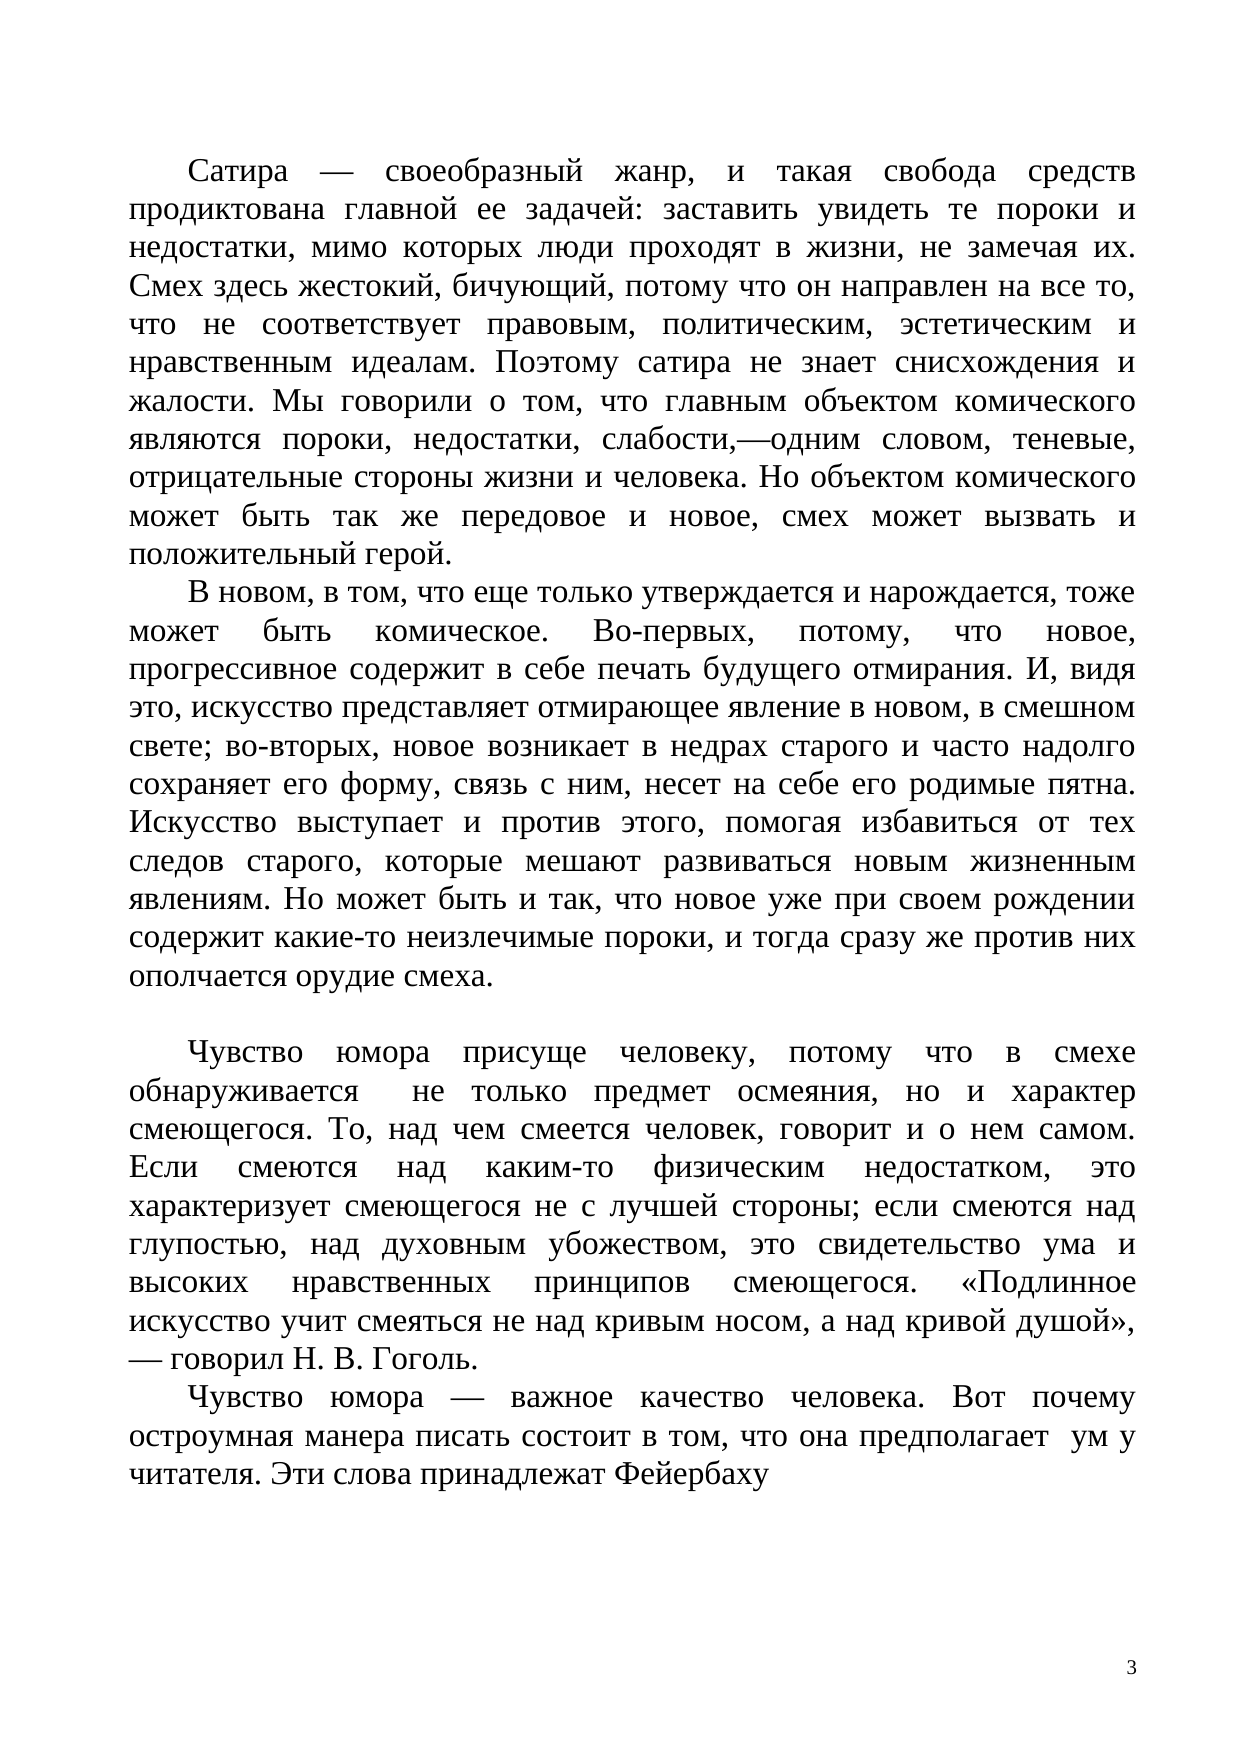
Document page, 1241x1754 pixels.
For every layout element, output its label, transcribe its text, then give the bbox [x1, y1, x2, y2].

text Чувство юмора присуще человеку, потому что в смехе обнаруживается не только предмет осмеяния, но и характер смеющегося. То, над чем смеется человек, говорит и о нем самом. Если смеются над каким-то физическим недостатком, это характеризует смеющегося не с лучшей стороны; если смеются над глупостью, над духовным убожеством, это свидетельство ума и высоких нравственных принципов смеющегося. «Подлинное искусство учит смеяться не над кривым носом, а над кривой душой»,— говорил Н. В. Гоголь. [128, 1032, 1137, 1377]
text В новом, в том, что еще только утверждается и нарождается, тоже может быть комическое. Во-первых, потому, что новое, прогрессивное содержит в себе печать будущего отмирания. И, видя это, искусство представляет отмирающее явление в новом, в смешном свете; во-вторых, новое возникает в недрах старого и часто надолго сохраняет его форму, связь с ним, несет на себе его родимые пятна. Искусство выступает и против этого, помогая избавиться от тех следов старого, которые мешают развиваться новым жизненным явлениям. Но может быть и так, что новое уже при своем рождении содержит какие-то неизлечимые пороки, и тогда сразу же против них ополчается орудие смеха. [128, 572, 1137, 993]
text Чувство юмора — важное качество человека. Вот почему остроумная манера писать состоит в том, что она предполагает ум у читателя. Эти слова принадлежат Фейербаху [128, 1377, 1137, 1492]
text Сатира — своеобразный жанр, и такая свобода средств продиктована главной ее задачей: заставить увидеть те пороки и недостатки, мимо которых люди проходят в жизни, не замечая их. Смех здесь жестокий, бичующий, потому что он направлен на все то, что не соответствует правовым, политическим, эстетическим и нравственным идеалам. Поэтому сатира не знает снисхождения и жалости. Мы говорили о том, что главным объектом комического являются пороки, недостатки, слабости,—одним словом, теневые, отрицательные стороны жизни и человека. Но объектом комического может быть так же передовое и новое, смех может вызвать и положительный герой. [128, 150, 1137, 572]
